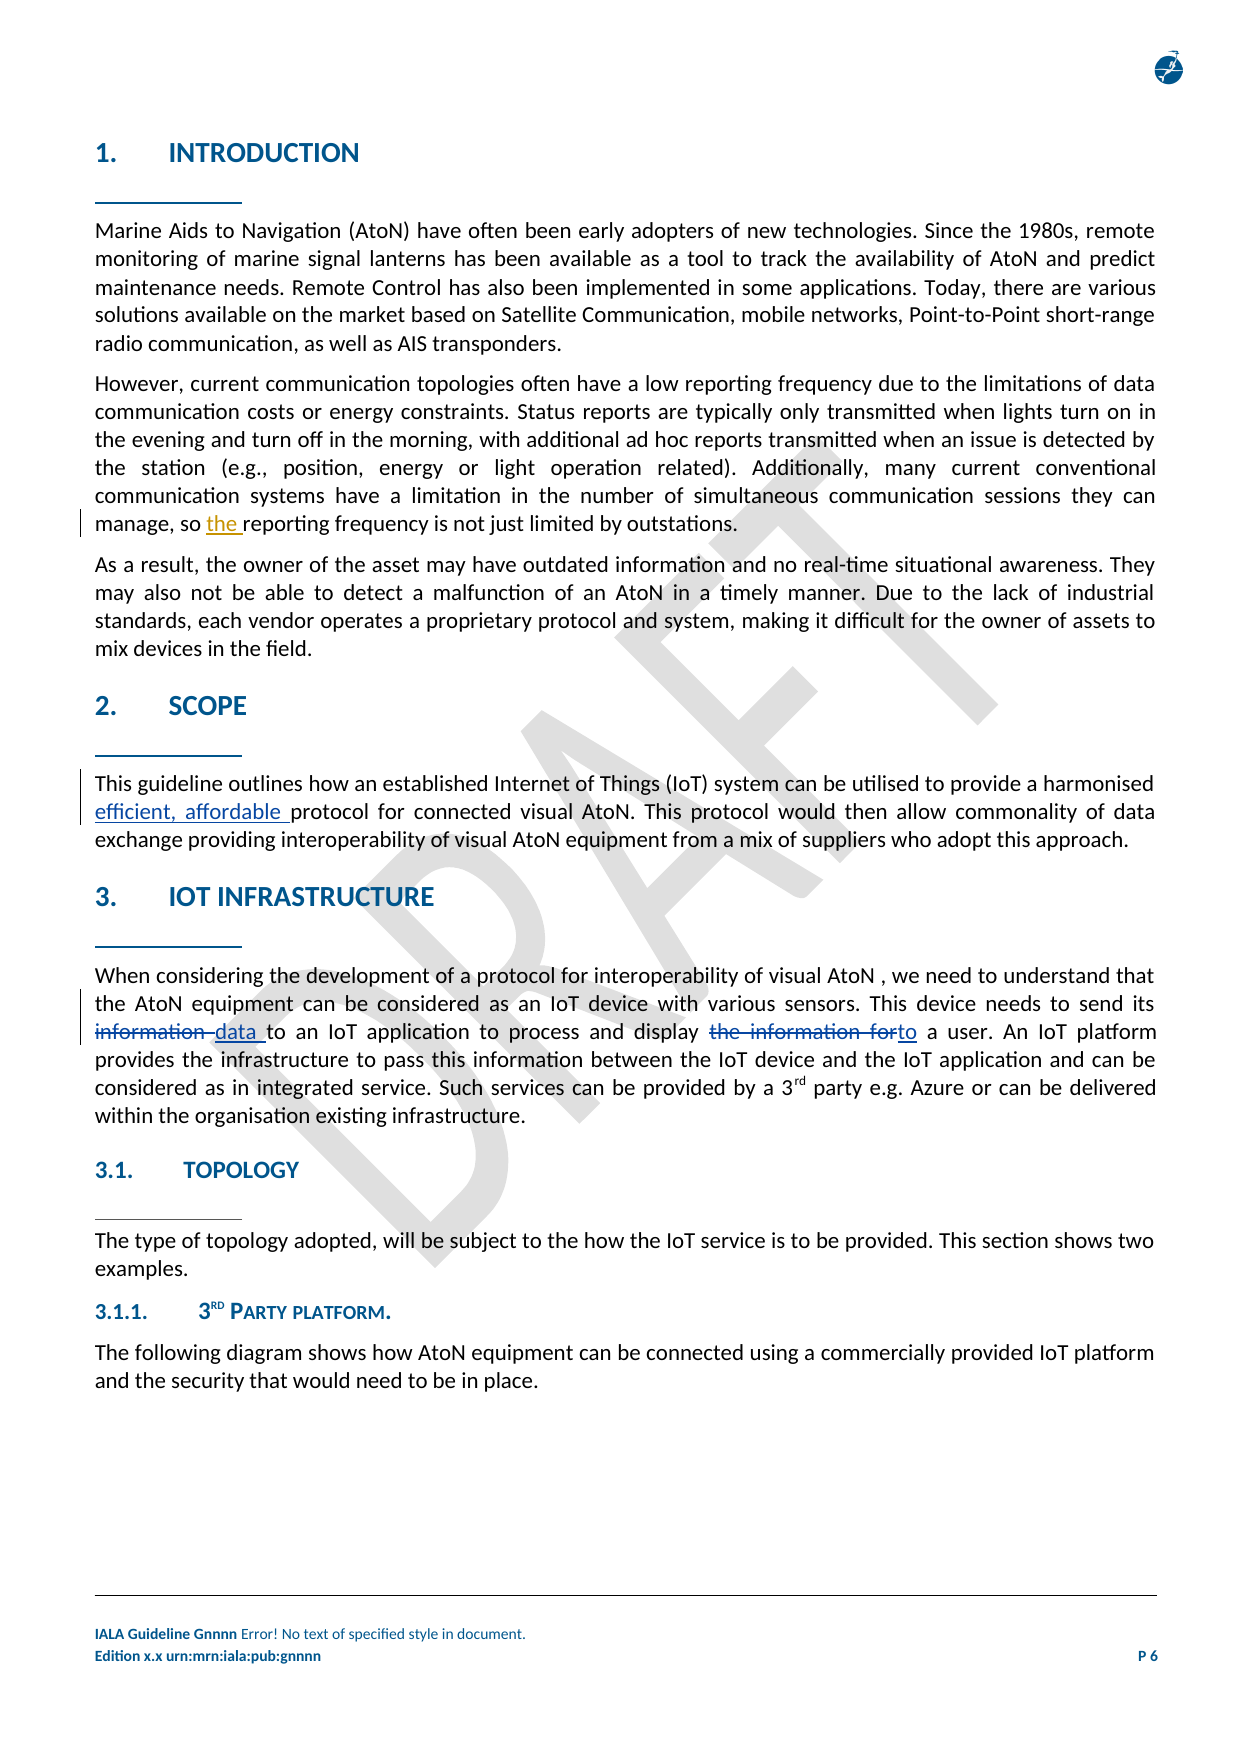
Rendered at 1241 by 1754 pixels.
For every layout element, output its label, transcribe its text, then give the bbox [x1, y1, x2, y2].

text Marine Aids to Navigation (AtoN) have often been early adopters of new technologies. Since the 1980s, remote monitoring of marine signal lanterns has been available as a tool to track the availability of AtoN and predict maintenance needs. Remote Control has also been implemented in some applications. Today, there are various solutions available on the market based on Satellite Communication, mobile networks, Point-to-Point short-range radio communication, as well as AIS transponders. [94, 217, 1157, 357]
text The following diagram shows how AtoN equipment can be connected using a commercially provided IoT platform and the security that would need to be in place. [94, 1338, 1157, 1394]
text When considering the development of a protocol for interoperability of visual AtoN , we need to understand that the AtoN equipment can be considered as an IoT device with various sensors. This device needs to send its to an IoT application to process and display a user. An IoT platform provides the infrastructure to pass this information between the IoT device and the IoT application and can be considered as in integrated service. Such services can be provided by a 3rd party e.g. Azure or can be delivered within the organisation existing infrastructure. [94, 961, 1157, 1129]
subtitle 3rd Party platform. [94, 1295, 1069, 1325]
text As a result, the owner of the asset may have outdated information and no real-time situational awareness. They may also not be able to detect a malfunction of an AtoN in a timely manner. Due to the lack of industrial standards, each vendor operates a proprietary protocol and system, making it difficult for the owner of assets to mix devices in the field. [94, 550, 1157, 662]
subtitle IoT Infrastructure [94, 878, 1157, 914]
subtitle Scope [94, 687, 1157, 722]
picture [1123, 0, 1241, 119]
text However, current communication topologies often have a low reporting frequency due to the limitations of data communication costs or energy constraints. Status reports are typically only transmitted when lights turn on in the evening and turn off in the morning, with additional ad hoc reports transmitted when an issue is detected by the station (e.g., position, energy or light operation related). Additionally, many current conventional communication systems have a limitation in the number of simultaneous communication sessions they can manage, so reporting frequency is not just limited by outstations. [94, 369, 1157, 537]
text The type of topology adopted, will be subject to the how the IoT service is to be provided. This section shows two examples. [94, 1226, 1157, 1282]
subtitle Topology [94, 1154, 1157, 1184]
subtitle Introduction [94, 134, 1157, 170]
text This guideline outlines how an established Internet of Things (IoT) system can be utilised to provide a harmonised protocol for connected visual AtoN. This protocol would then allow commonality of data exchange providing interoperability of visual AtoN equipment from a mix of suppliers who adopt this approach. [94, 769, 1157, 853]
